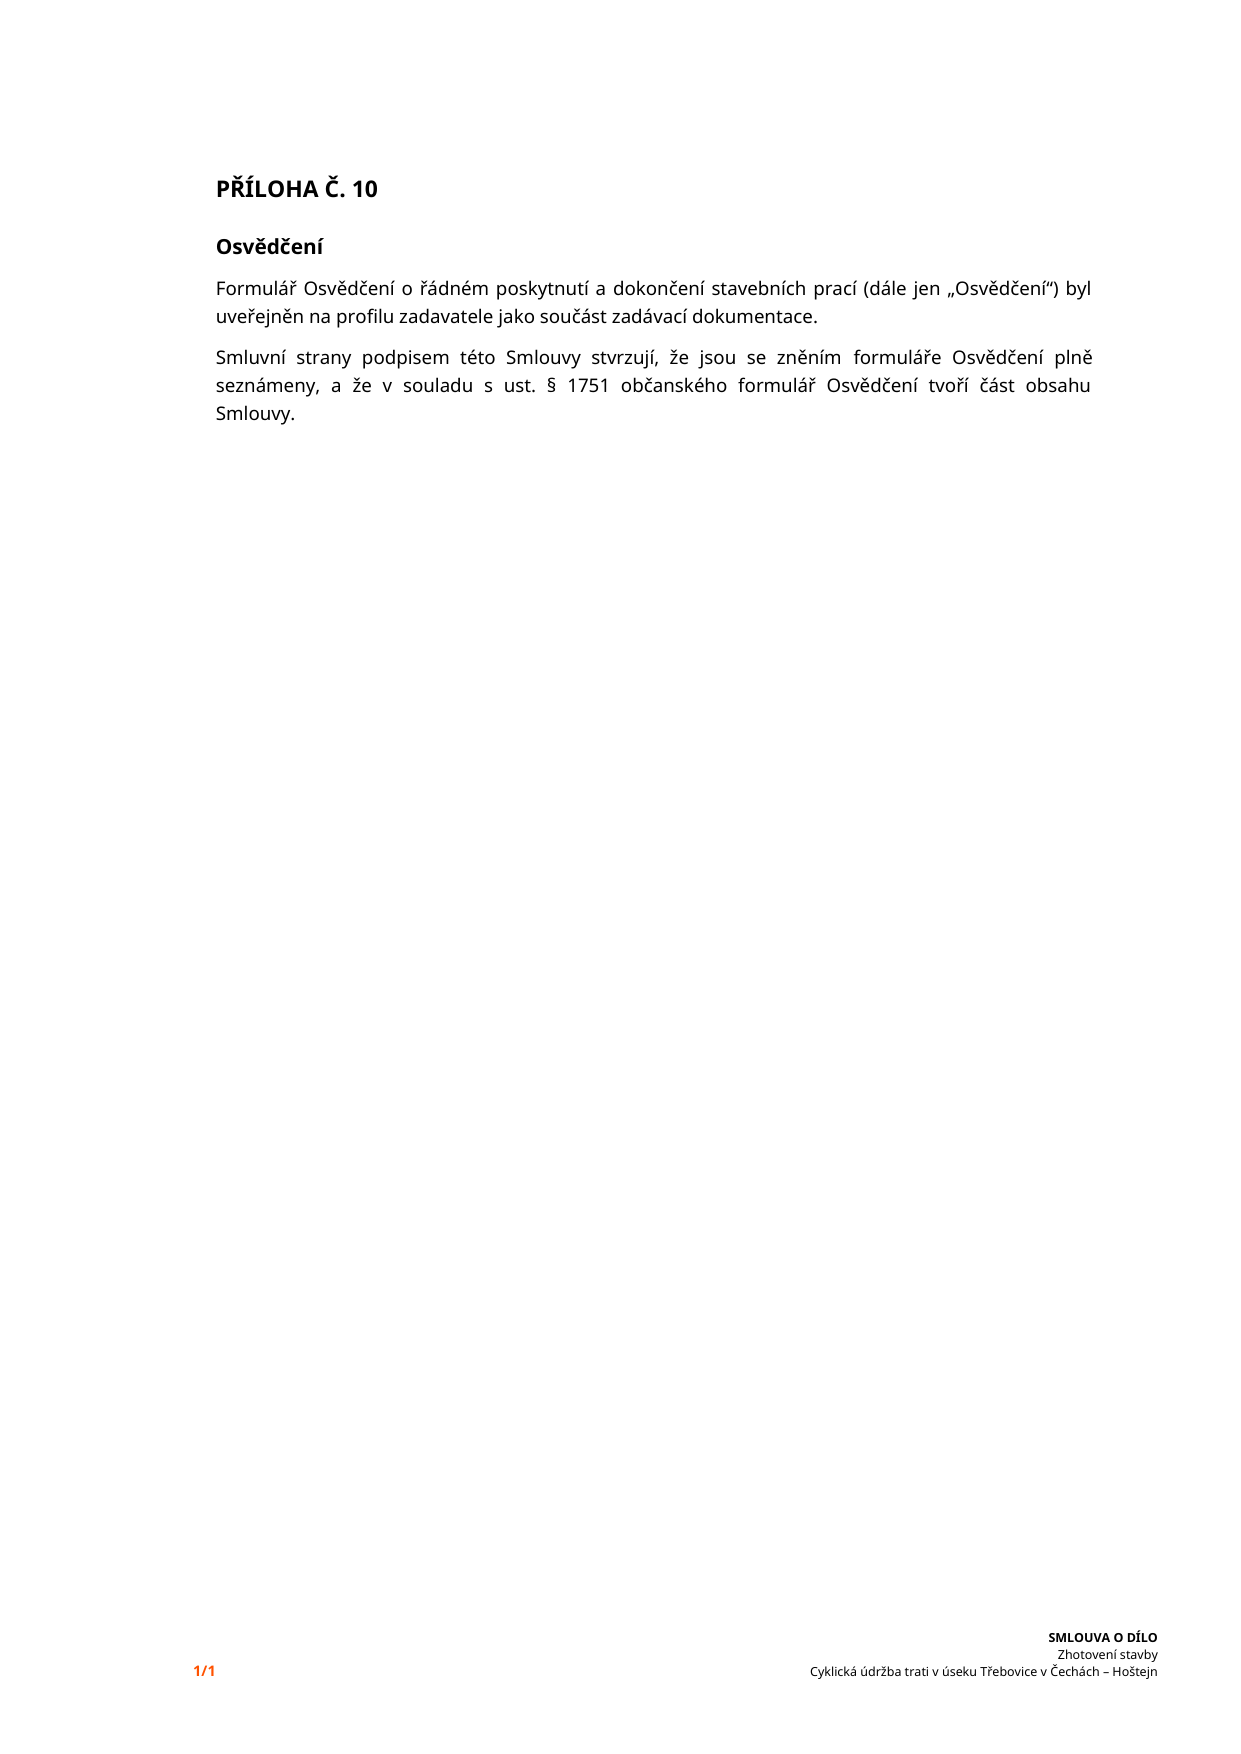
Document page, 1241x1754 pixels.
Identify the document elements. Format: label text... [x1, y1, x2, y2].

text Smluvní strany podpisem této Smlouvy stvrzují, že jsou se zněním formuláře Osvědčení plně seznámeny, a že v souladu s ust. § 1751 občanského formulář Osvědčení tvoří část obsahu Smlouvy. [216, 344, 1093, 426]
text Příloha č. 10 [216, 172, 1093, 204]
text Formulář Osvědčení o řádném poskytnutí a dokončení stavebních prací (dále jen „Osvědčení“) byl uveřejněn na profilu zadavatele jako součást zadávací dokumentace. [216, 276, 1093, 329]
text Osvědčení [216, 232, 1093, 260]
